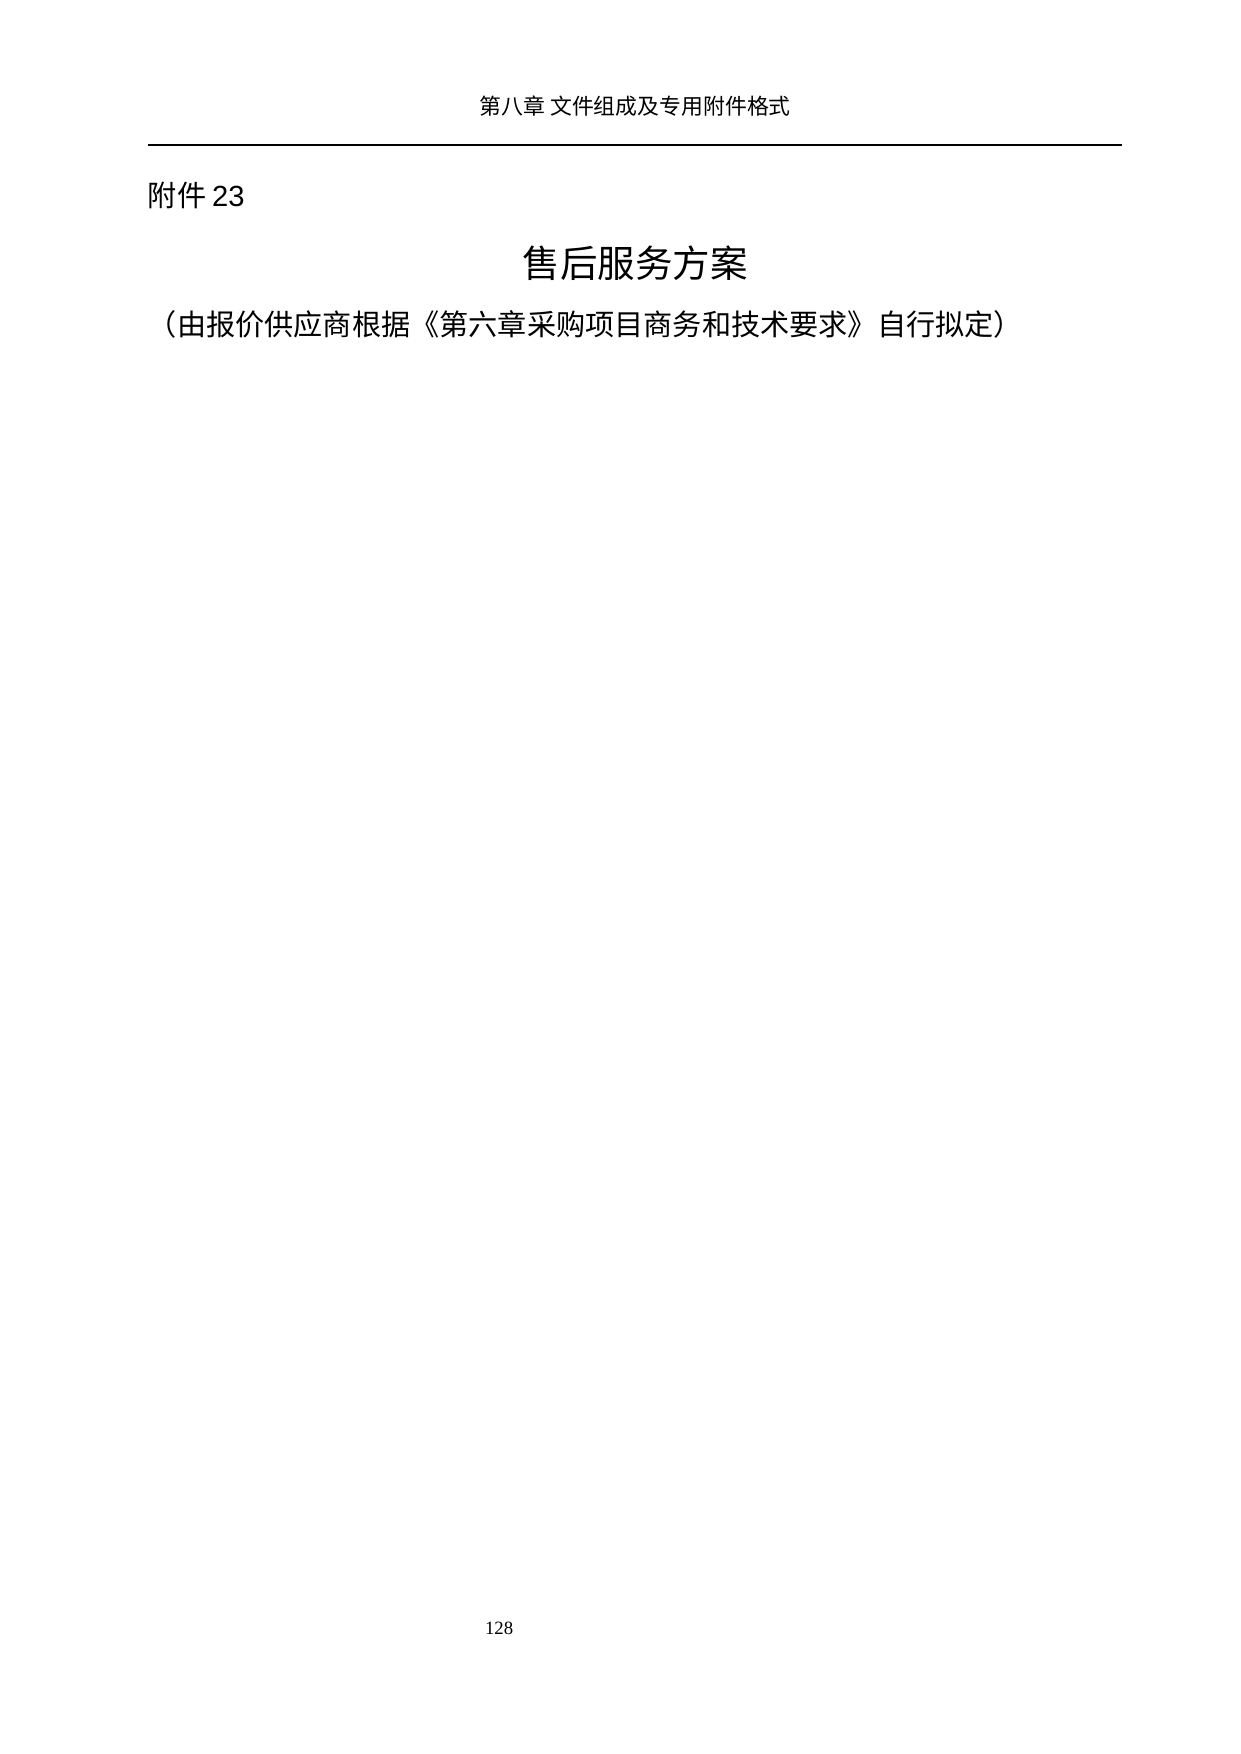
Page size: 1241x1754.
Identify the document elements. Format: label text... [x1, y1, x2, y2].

subtitle 附件23 [148, 160, 1122, 218]
text 售后服务方案 [148, 231, 1122, 289]
text （由报价供应商根据《第六章采购项目商务和技术要求》自行拟定） [148, 302, 1122, 344]
